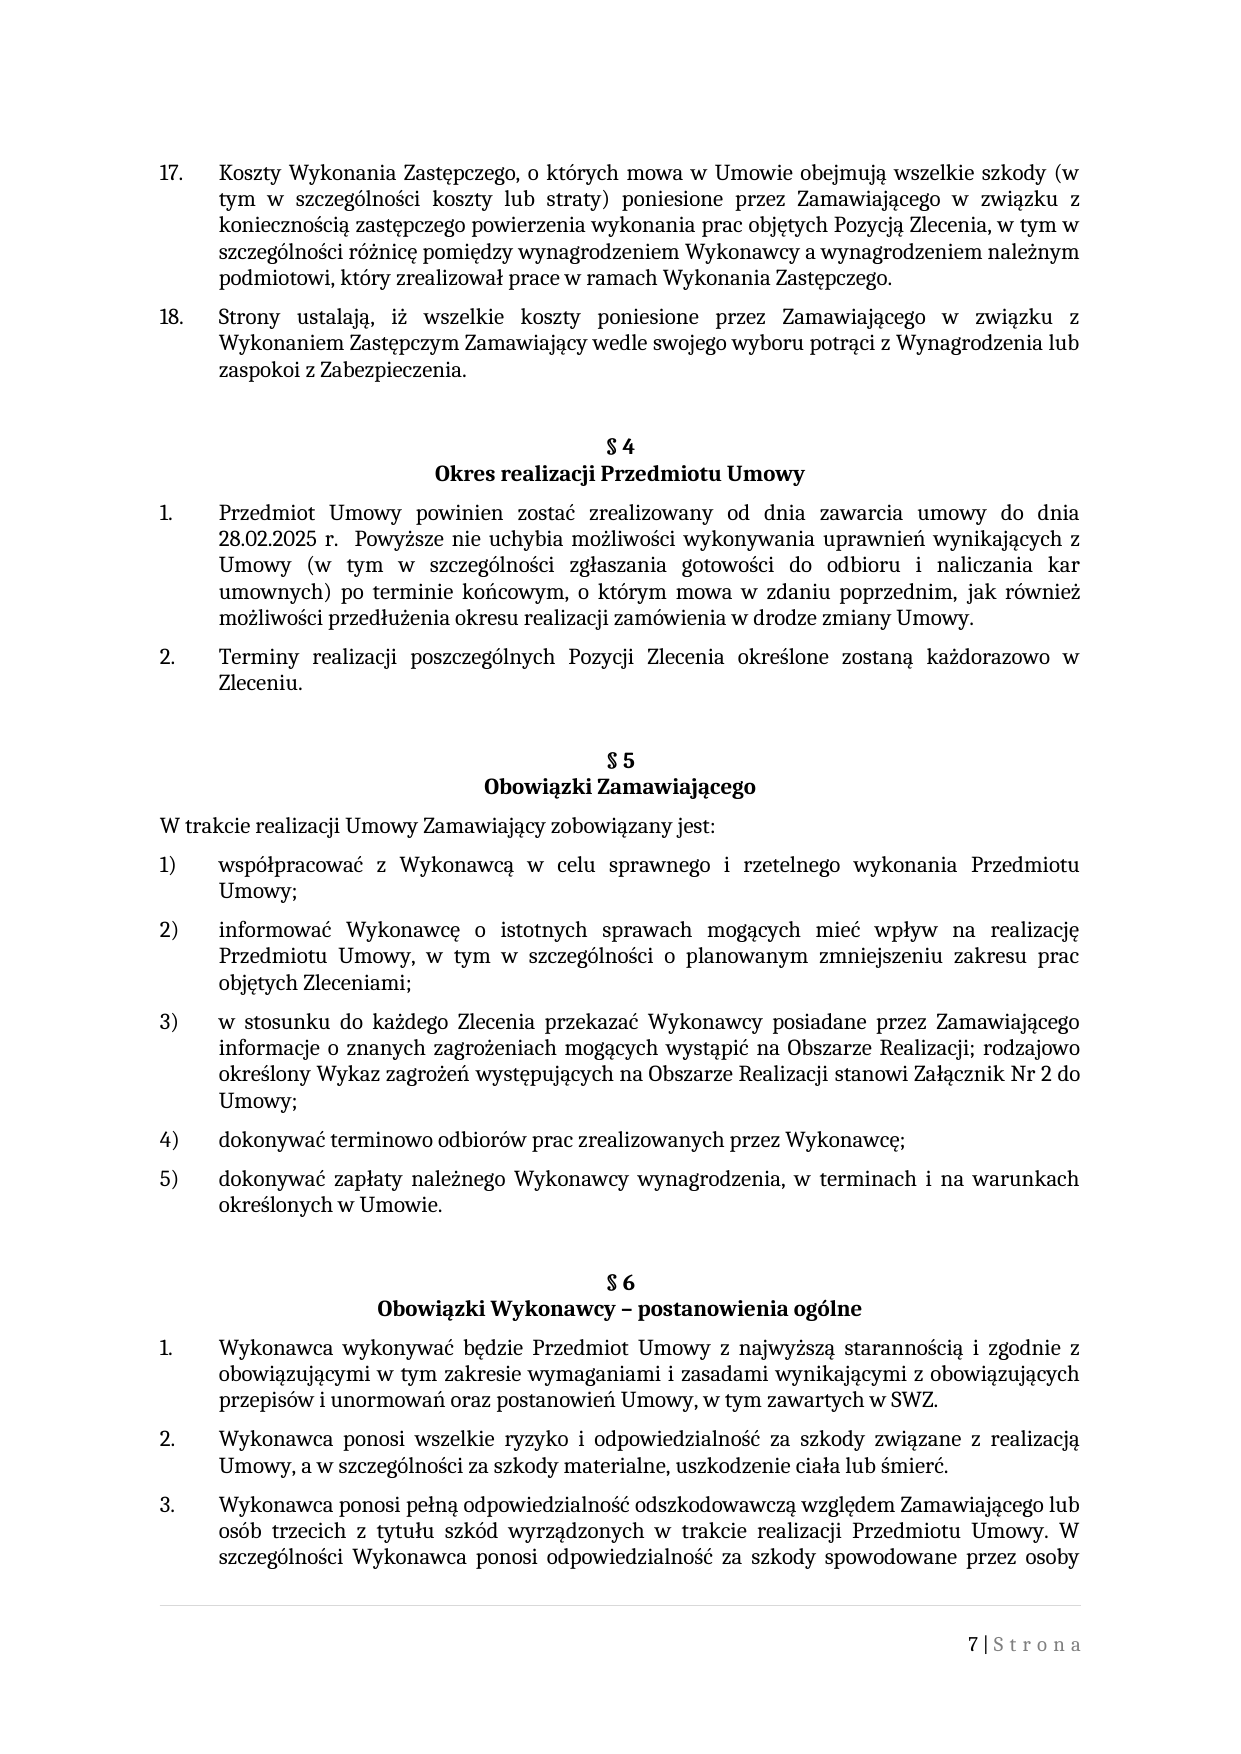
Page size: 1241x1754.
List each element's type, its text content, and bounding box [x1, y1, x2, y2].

list dokonywać terminowo odbiorów prac zrealizowanych przez Wykonawcę; [159, 1126, 1081, 1153]
list współpracować z Wykonawcą w celu sprawnego i rzetelnego wykonania Przedmiotu Umowy; [159, 852, 1081, 904]
text 18. Strony ustalają, iż wszelkie koszty poniesione przez Zamawiającego w związku z Wykonaniem Zastępczym Zamawiający wedle swojego wyboru potrąci z Wynagrodzenia lub zaspokoi z Zabezpieczenia. [159, 304, 1081, 383]
text 17. Koszty Wykonania Zastępczego, o których mowa w Umowie obejmują wszelkie szkody (w tym w szczególności koszty lub straty) poniesione przez Zamawiającego w związku z koniecznością zastępczego powierzenia wykonania prac objętych Pozycją Zlecenia, w tym w szczególności różnicę pomiędzy wynagrodzeniem Wykonawcy a wynagrodzeniem należnym podmiotowi, który zrealizował prace w ramach Wykonania Zastępczego. [159, 159, 1081, 291]
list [159, 1491, 1081, 1570]
text W trakcie realizacji Umowy Zamawiający zobowiązany jest: [159, 813, 1081, 839]
list Wykonawca wykonywać będzie Przedmiot Umowy z najwyższą starannością i zgodnie z obowiązującymi w tym zakresie wymaganiami i zasadami wynikającymi z obowiązujących przepisów i unormowań oraz postanowień Umowy, w tym zawartych w SWZ. [159, 1334, 1081, 1414]
list dokonywać zapłaty należnego Wykonawcy wynagrodzenia, w terminach i na warunkach określonych w Umowie. [159, 1165, 1081, 1218]
list informować Wykonawcę o istotnych sprawach mogących mieć wpływ na realizację Przedmiotu Umowy, w tym w szczególności o planowanym zmniejszeniu zakresu prac objętych Zleceniami; [159, 917, 1081, 996]
list Przedmiot Umowy powinien zostać zrealizowany od dnia zawarcia umowy do dnia 28.02.2025 r. Powyższe nie uchybia możliwości wykonywania uprawnień wynikających z Umowy (w tym w szczególności zgłaszania gotowości do odbioru i naliczania kar umownych) po terminie końcowym, o którym mowa w zdaniu poprzednim, jak również możliwości przedłużenia okresu realizacji zamówienia w drodze zmiany Umowy. [159, 499, 1081, 631]
list Terminy realizacji poszczególnych Pozycji Zlecenia określone zostaną każdorazowo w Zleceniu. [159, 644, 1081, 696]
text § 4 Okres realizacji Przedmiotu Umowy [159, 434, 1081, 487]
text § 6 Obowiązki Wykonawcy – postanowienia ogólne [159, 1269, 1081, 1322]
list w stosunku do każdego Zlecenia przekazać Wykonawcy posiadane przez Zamawiającego informacje o znanych zagrożeniach mogących wystąpić na Obszarze Realizacji; rodzajowo określony Wykaz zagrożeń występujących na Obszarze Realizacji stanowi Załącznik Nr 2 do Umowy; [159, 1008, 1081, 1114]
text § 5 Obowiązki Zamawiającego [159, 748, 1081, 800]
list Wykonawca ponosi wszelkie ryzyko i odpowiedzialność za szkody związane z realizacją Umowy, a w szczególności za szkody materialne, uszkodzenie ciała lub śmierć. [159, 1426, 1081, 1479]
